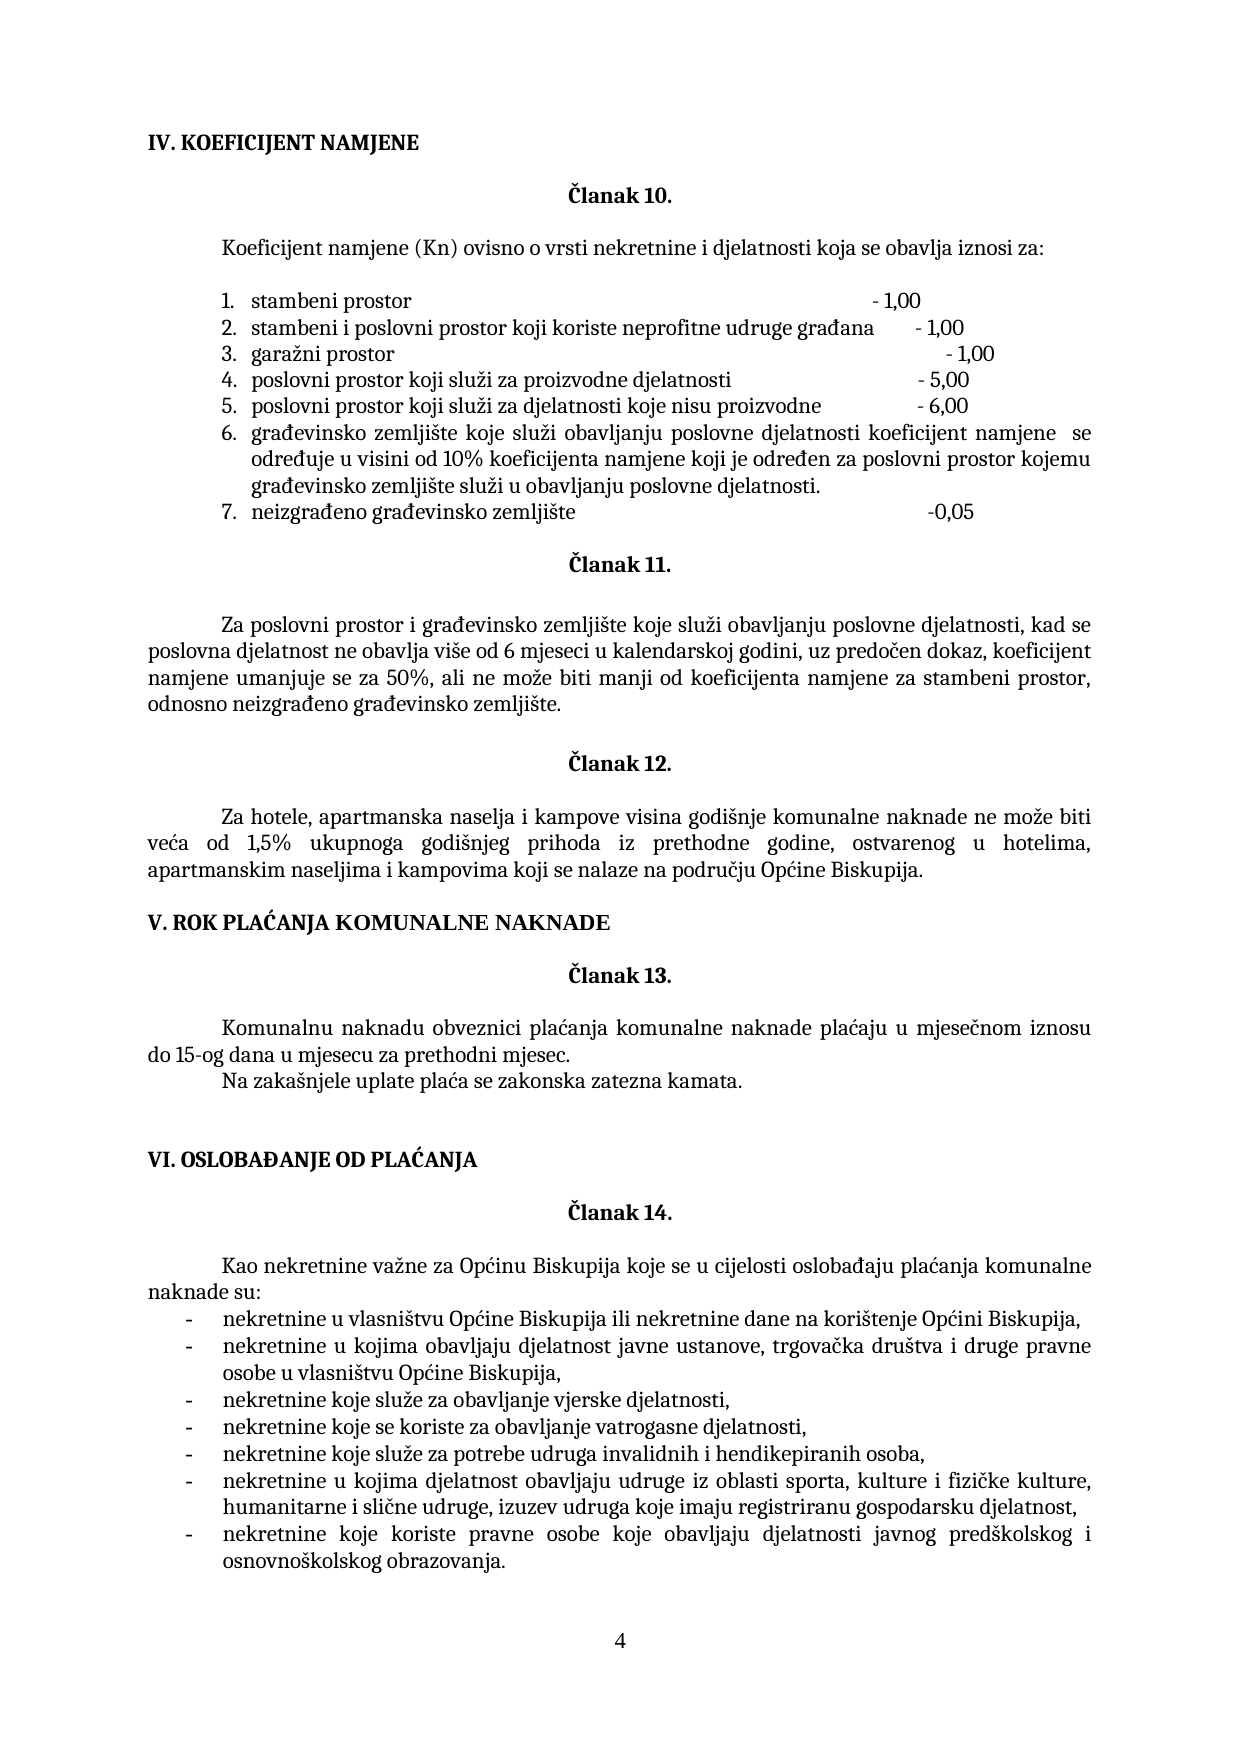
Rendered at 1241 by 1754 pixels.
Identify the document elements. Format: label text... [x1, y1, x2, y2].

list nekretnine u kojima obavljaju djelatnost javne ustanove, trgovačka društva i druge pravne osobe u vlasništvu Općine Biskupija, [185, 1332, 1093, 1386]
list nekretnine koje koriste pravne osobe koje obavljaju djelatnosti javnog predškolskog i osnovnoškolskog obrazovanja. [185, 1520, 1093, 1574]
text Koeficijent namjene (Kn) ovisno o vrsti nekretnine i djelatnosti koja se obavlja iznosi za: [148, 235, 1093, 262]
list neizgrađeno građevinsko zemljište -0,05 [221, 499, 1093, 525]
text Kao nekretnine važne za Općinu Biskupija koje se u cijelosti oslobađaju plaćanja komunalne naknade su: [148, 1252, 1093, 1305]
text Članak 14. [148, 1200, 1093, 1226]
list nekretnine koje služe za obavljanje vjerske djelatnosti, [185, 1386, 1093, 1413]
text V. ROK PLAĆANJA KOMUNALNE NAKNADE [148, 909, 1093, 936]
text Članak 13. [148, 962, 1093, 989]
text Članak 10. [148, 182, 1093, 209]
text Članak 11. [148, 551, 1093, 578]
list garažni prostor - 1,00 [221, 341, 1093, 367]
text Na zakašnjele uplate plaća se zakonska zatezna kamata. [148, 1068, 1093, 1094]
text Za hotele, apartmanska naselja i kampove visina godišnje komunalne naknade ne može biti veća od 1,5% ukupnoga godišnjeg prihoda iz prethodne godine, ostvarenog u hotelima, apartmanskim naseljima i kampovima koji se nalaze na području Općine Biskupija. [148, 804, 1093, 883]
list nekretnine koje služe za potrebe udruga invalidnih i hendikepiranih osoba, [185, 1440, 1093, 1467]
list nekretnine koje se koriste za obavljanje vatrogasne djelatnosti, [185, 1413, 1093, 1440]
list nekretnine u vlasništvu Općine Biskupija ili nekretnine dane na korištenje Općini Biskupija, [185, 1305, 1093, 1332]
text VI. OSLOBAĐANJE OD PLAĆANJA [148, 1147, 1093, 1173]
text Za poslovni prostor i građevinsko zemljište koje služi obavljanju poslovne djelatnosti, kad se poslovna djelatnost ne obavlja više od 6 mjeseci u kalendarskoj godini, uz predočen dokaz, koeficijent namjene umanjuje se za 50%, ali ne može biti manji od koeficijenta namjene za stambeni prostor, odnosno neizgrađeno građevinsko zemljište. [148, 612, 1093, 717]
list poslovni prostor koji služi za proizvodne djelatnosti - 5,00 [221, 367, 1093, 393]
list građevinsko zemljište koje služi obavljanju poslovne djelatnosti koeficijent namjene se određuje u visini od 10% koeficijenta namjene koji je određen za poslovni prostor kojemu građevinsko zemljište služi u obavljanju poslovne djelatnosti. [221, 420, 1093, 499]
list poslovni prostor koji služi za djelatnosti koje nisu proizvodne - 6,00 [221, 393, 1093, 420]
list nekretnine u kojima djelatnost obavljaju udruge iz oblasti sporta, kulture i fizičke kulture, humanitarne i slične udruge, izuzev udruga koje imaju registriranu gospodarsku djelatnost, [185, 1467, 1093, 1520]
list stambeni prostor - 1,00 [221, 288, 1093, 314]
text Članak 12. [148, 751, 1093, 777]
text IV. KOEFICIJENT NAMJENE [148, 130, 1093, 156]
list stambeni i poslovni prostor koji koriste neprofitne udruge građana - 1,00 [221, 314, 1093, 341]
text Komunalnu naknadu obveznici plaćanja komunalne naknade plaćaju u mjesečnom iznosu do 15-og dana u mjesecu za prethodni mjesec. [148, 1015, 1093, 1068]
